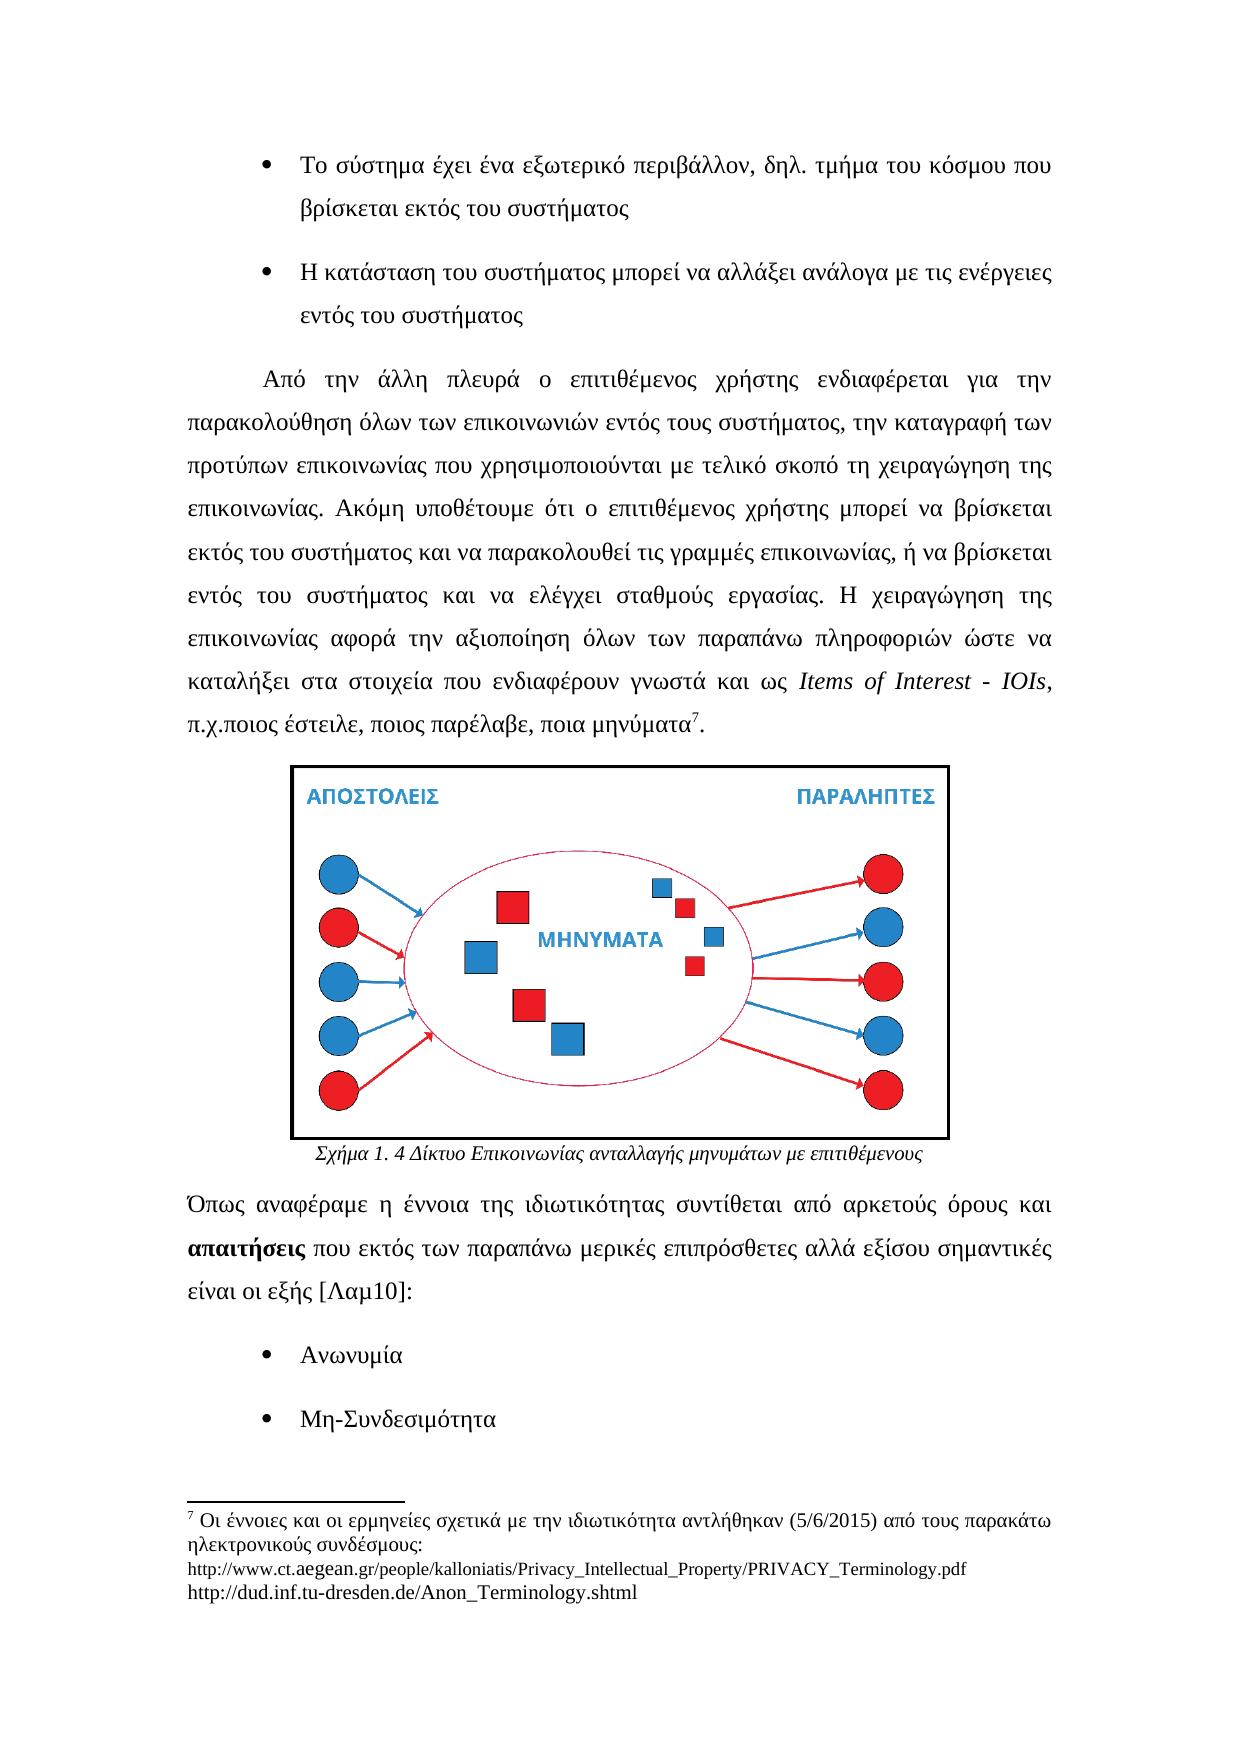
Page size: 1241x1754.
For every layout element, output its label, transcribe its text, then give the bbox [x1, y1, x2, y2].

list Το σύστημα έχει ένα εξωτερικό περιβάλλον, δηλ. τμήμα του κόσμου που βρίσκεται εκτός του συστήματος [262, 150, 1053, 222]
text Από την άλλη πλευρά ο επιτιθέμενος χρήστης ενδιαφέρεται για την παρακολούθηση όλων των επικοινωνιών εντός τους συστήματος, την καταγραφή των προτύπων επικοινωνίας που χρησιμοποιούνται με τελικό σκοπό τη χειραγώγηση της επικοινωνίας. Ακόμη υποθέτουμε ότι ο επιτιθέμενος χρήστης μπορεί να βρίσκεται εκτός του συστήματος και να παρακολουθεί τις γραμμές επικοινωνίας, ή να βρίσκεται εντός του συστήματος και να ελέγχει σταθμούς εργασίας. Η χειραγώγηση της επικοινωνίας αφορά την αξιοποίηση όλων των παραπάνω πληροφοριών ώστε να καταλήξει στα στοιχεία που ενδιαφέρουν γνωστά και ως Items of Interest - IOIs, π.χ.ποιος έστειλε, ποιος παρέλαβε, ποια μηνύματα. [187, 364, 1053, 738]
list Μη-Συνδεσιμότητα [262, 1404, 1053, 1432]
picture [293, 768, 947, 1137]
text Όπως αναφέραμε η έννοια της ιδιωτικότητας συντίθεται από αρκετούς όρους και απαιτήσεις που εκτός των παραπάνω μερικές επιπρόσθετες αλλά εξίσου σημαντικές είναι οι εξής : [187, 1189, 1053, 1304]
list Ανωνυμία [262, 1340, 1053, 1368]
list Η κατάσταση του συστήματος μπορεί να αλλάξει ανάλογα με τις ενέργειες εντός του συστήματος [262, 257, 1053, 329]
